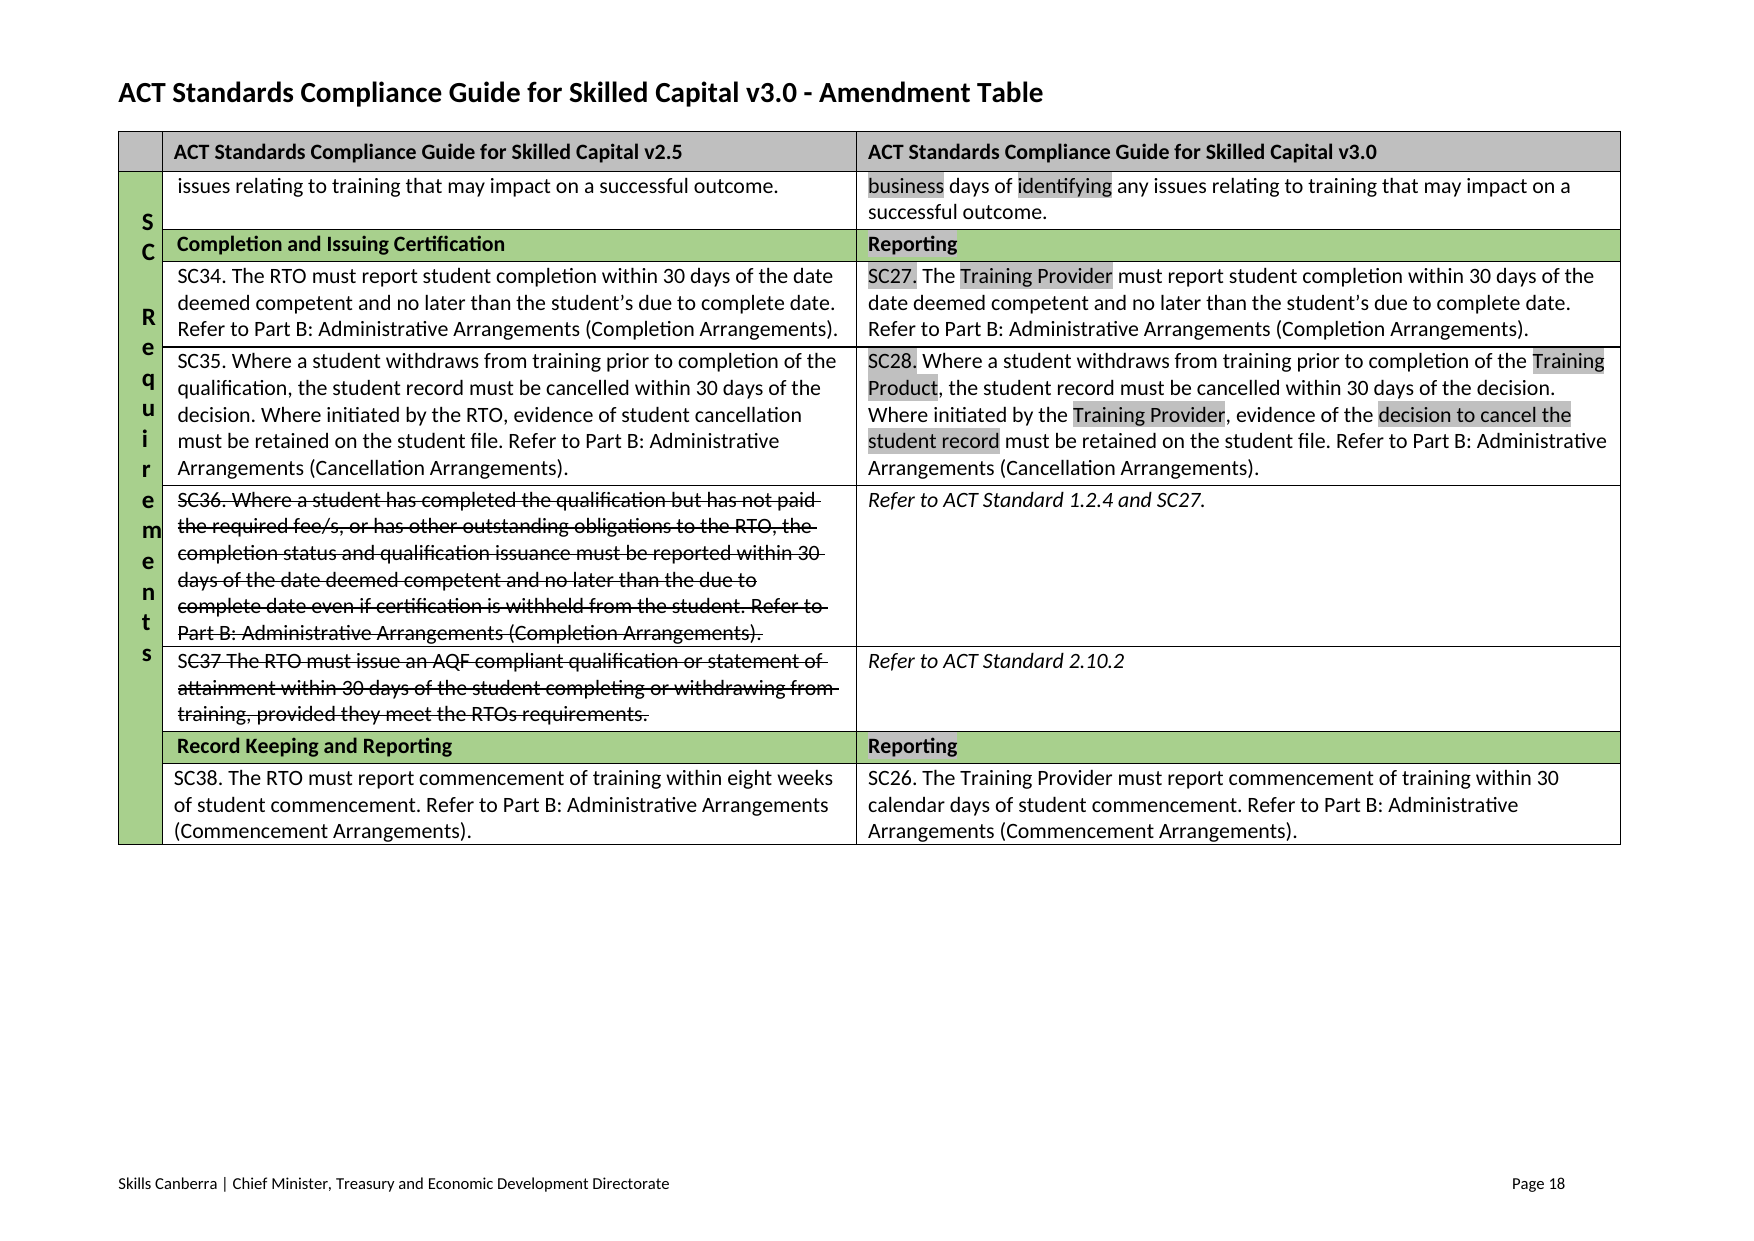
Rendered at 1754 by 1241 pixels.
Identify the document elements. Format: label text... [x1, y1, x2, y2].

table_cell Refer to ACT Standard 1.2.4 and SC27. [857, 486, 1620, 646]
table_cell SC35. Where a student withdraws from training prior to completion of the qualification, the student record must be cancelled within 30 days of the decision. Where initiated by the RTO, evidence of student cancellation must be retained on the student file. Refer to Part B: Administrative Arrangements (Cancellation Arrangements). [163, 348, 856, 485]
table_cell Reporting [857, 732, 1620, 763]
table_header ACT Standards Compliance Guide for Skilled Capital v2.5 [163, 132, 856, 171]
table_cell SC34. The RTO must report student completion within 30 days of the date deemed competent and no later than the student’s due to complete date. Refer to Part B: Administrative Arrangements (Completion Arrangements). [163, 262, 856, 346]
table_cell SC28. Where a student withdraws from training prior to completion of the Training Product, the student record must be cancelled within 30 days of the decision. Where initiated by the Training Provider, evidence of the decision to cancel the student record must be retained on the student file. Refer to Part B: Administrative Arrangements (Cancellation Arrangements). [857, 348, 1620, 485]
table_cell Refer to ACT Standard 2.10.2 [857, 647, 1620, 731]
table_header [119, 132, 162, 171]
table_cell SC27. The Training Provider must report student completion within 30 days of the date deemed competent and no later than the student’s due to complete date. Refer to Part B: Administrative Arrangements (Completion Arrangements). [857, 262, 1620, 346]
table_cell Completion and Issuing Certification [163, 230, 856, 261]
table_cell SC36. Where a student has completed the qualification but has not paid the required fee/s, or has other outstanding obligations to the RTO, the completion status and qualification issuance must be reported within 30 days of the date deemed competent and no later than the due to complete date even if certification is withheld from the student. Refer to Part B: Administrative Arrangements (Completion Arrangements). [163, 486, 856, 646]
table_cell SC38. The RTO must report commencement of training within eight weeks of student commencement. Refer to Part B: Administrative Arrangements (Commencement Arrangements). [163, 764, 856, 844]
table_cell Record Keeping and Reporting [163, 732, 856, 763]
table_cell Reporting [857, 230, 1620, 261]
table_cell SC37 The RTO must issue an AQF compliant qualification or statement of attainment within 30 days of the student completing or withdrawing from training, provided they meet the RTOs requirements. [163, 647, 856, 731]
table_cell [163, 172, 856, 229]
table_cell SC26. The Training Provider must report commencement of training within 30 calendar days of student commencement. Refer to Part B: Administrative Arrangements (Commencement Arrangements). [857, 764, 1620, 844]
table_header ACT Standards Compliance Guide for Skilled Capital v3.0 [857, 132, 1620, 171]
